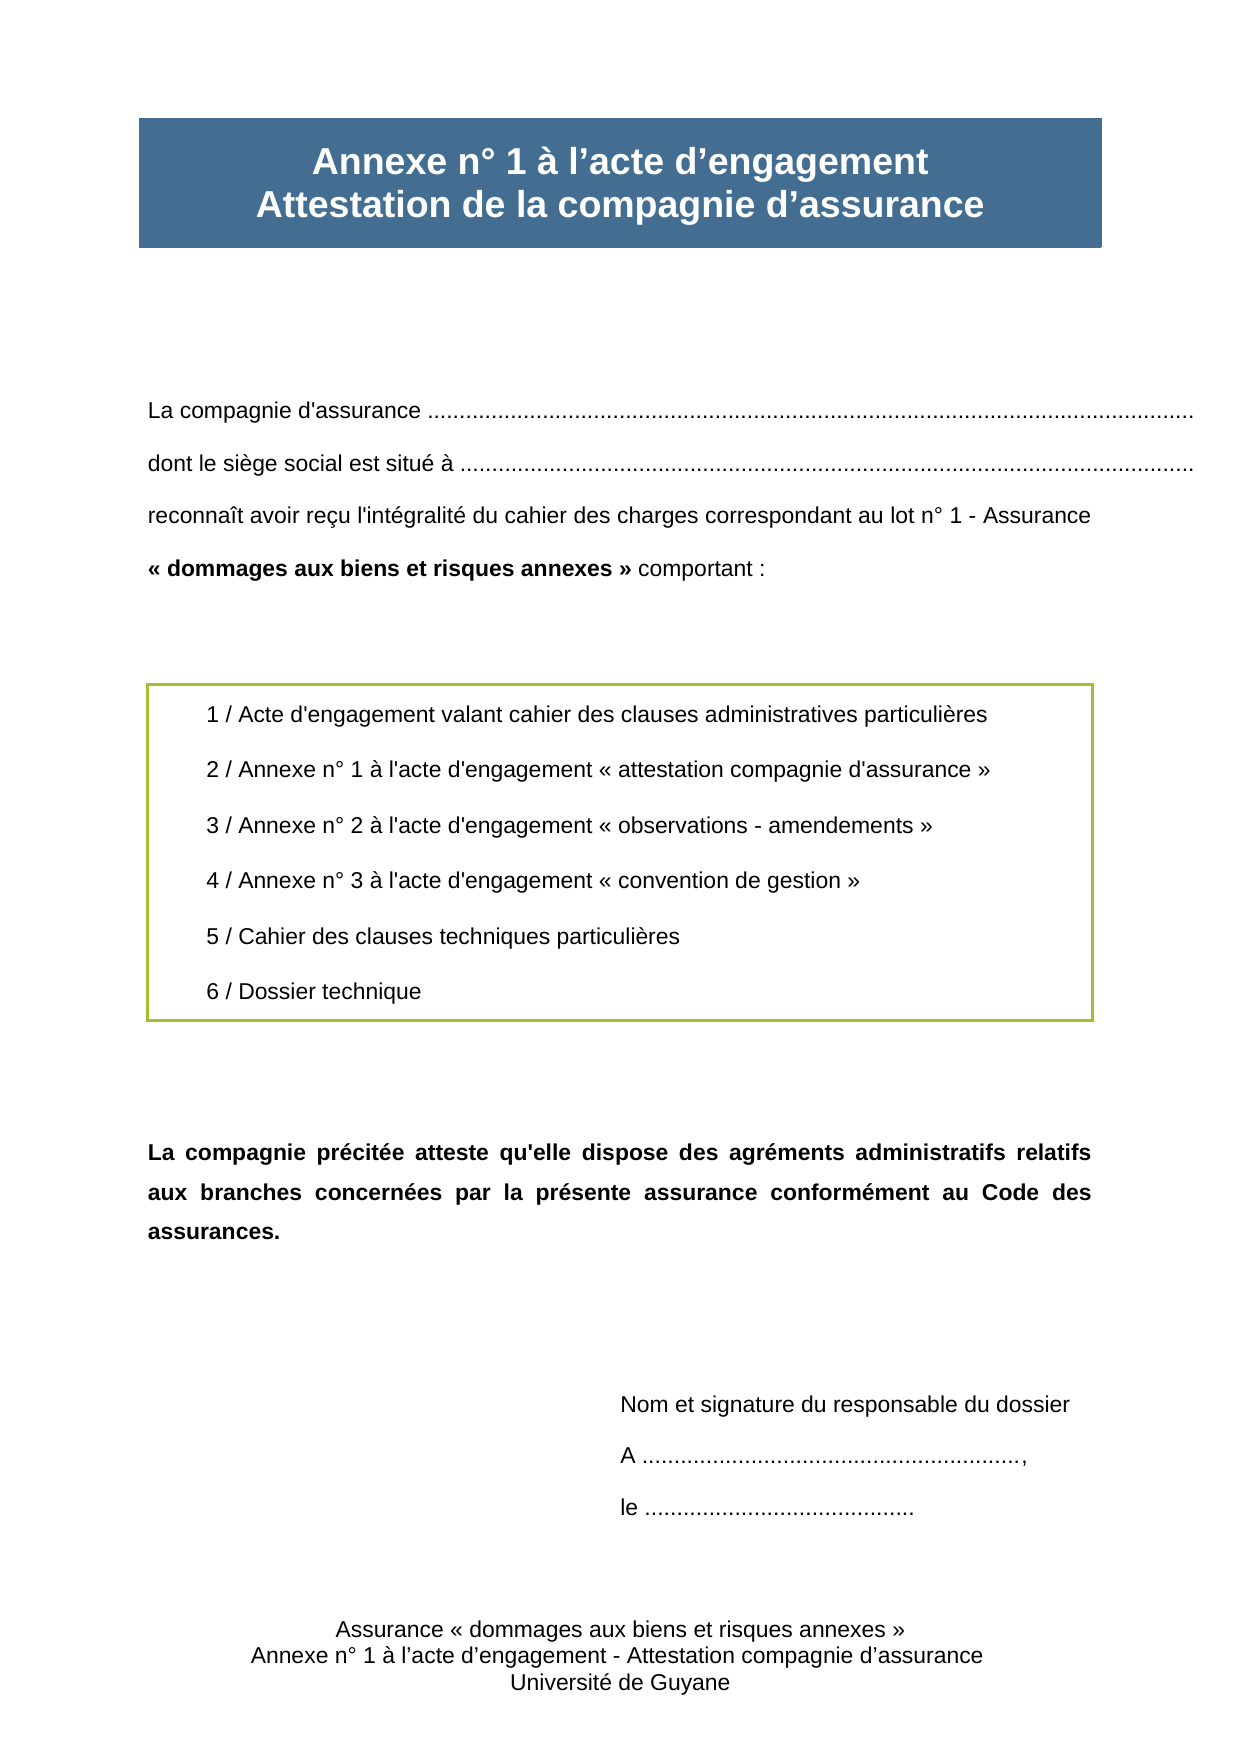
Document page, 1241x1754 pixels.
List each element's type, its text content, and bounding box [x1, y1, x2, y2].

table_cell 5 / Cahier des clauses techniques particulières [149, 908, 1091, 964]
table_header 1 / Acte d'engagement valant cahier des clauses administratives particulières [149, 686, 1091, 742]
text dont le siège social est situé à [148, 450, 1092, 476]
text Annexe n° 1 à l’acte d’engagement Attestation de la compagnie d’assurance [140, 119, 1101, 247]
table_cell 2 / Annexe n° 1 à l'acte d'engagement « attestation compagnie d'assurance » [149, 742, 1091, 797]
text Nom et signature du responsable du dossier [620, 1391, 1092, 1417]
table_cell 3 / Annexe n° 2 à l'acte d'engagement « observations - amendements » [149, 797, 1091, 853]
text La compagnie d'assurance [148, 397, 1092, 423]
table_cell 4 / Annexe n° 3 à l'acte d'engagement « convention de gestion » [149, 853, 1091, 908]
table_cell 6 / Dossier technique [149, 964, 1091, 1019]
text A , [620, 1442, 1092, 1468]
text La compagnie précitée atteste qu'elle dispose des agréments administratifs relatifs aux branches concernées par la présente assurance conformément au Code des assurances. [148, 1139, 1092, 1244]
text le [620, 1493, 1092, 1520]
text reconnaît avoir reçu l'intégralité du cahier des charges correspondant au lot n° 1 - Assurance « dommages aux biens et risques annexes » comportant : [148, 502, 1092, 582]
